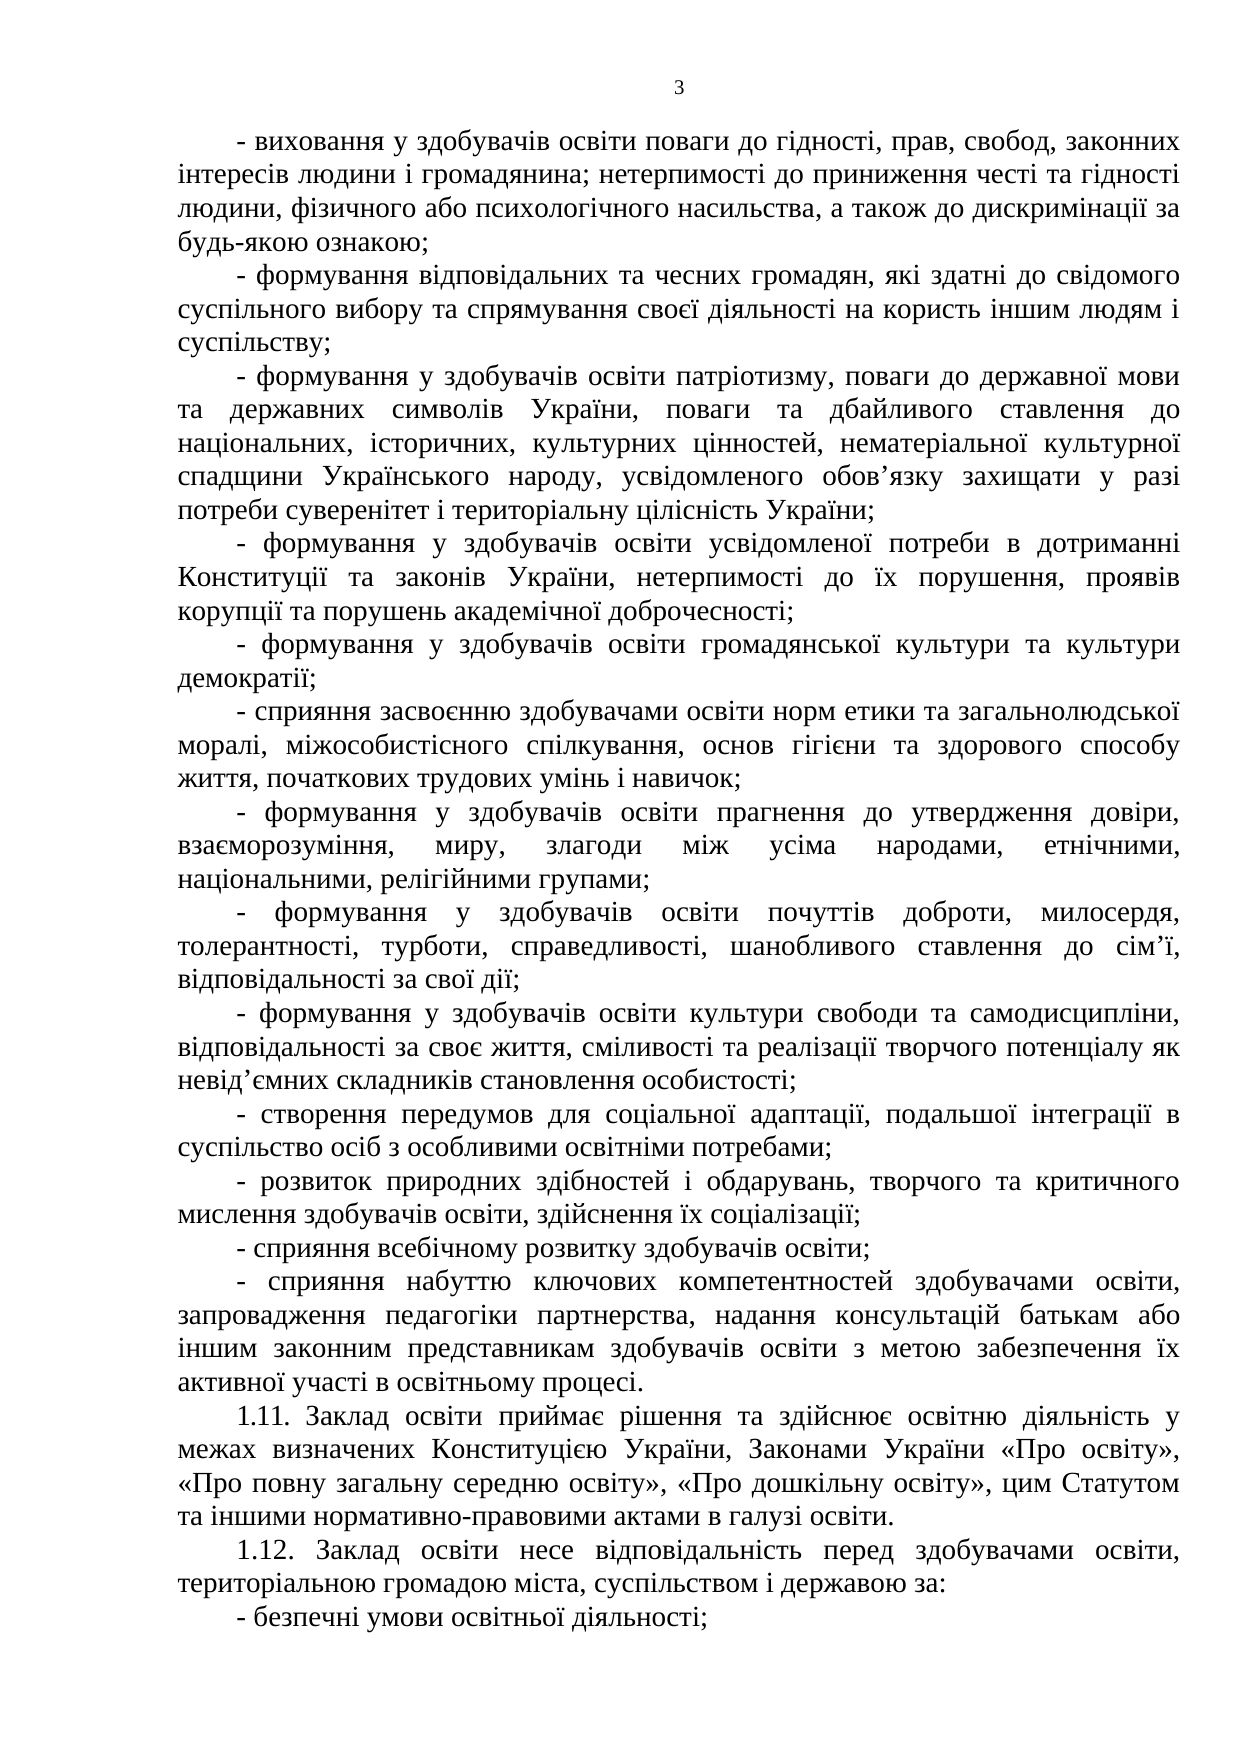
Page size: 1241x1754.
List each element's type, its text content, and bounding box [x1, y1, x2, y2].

text - формування у здобувачів освіти громадянської культури та культури демократії; [177, 626, 1181, 693]
text - формування у здобувачів освіти усвідомленої потреби в дотриманні Конституції та законів України, нетерпимості до їх порушення, проявів корупції та порушень академічної доброчесності; [177, 526, 1181, 626]
text - сприяння засвоєнню здобувачами освіти норм етики та загальнолюдської моралі, міжособистісного спілкування, основ гігієни та здорового способу життя, початкових трудових умінь і навичок; [177, 693, 1181, 794]
text - сприяння набуттю ключових компетентностей здобувачами освіти, запровадження педагогіки партнерства, надання консультацій батькам або іншим законним представникам здобувачів освіти з метою забезпечення їх активної участі в освітньому процесі. [177, 1263, 1181, 1398]
text - розвиток природних здібностей і обдарувань, творчого та критичного мислення здобувачів освіти, здійснення їх соціалізації; [177, 1163, 1181, 1230]
text - формування відповідальних та чесних громадян, які здатні до свідомого суспільного вибору та спрямування своєї діяльності на користь іншим людям і суспільству; [177, 257, 1181, 358]
text - формування у здобувачів освіти почуттів доброти, милосердя, толерантності, турботи, справедливості, шанобливого ставлення до сім’ї, відповідальності за свої дії; [177, 894, 1181, 995]
text - формування у здобувачів освіти патріотизму, поваги до державної мови та державних символів України, поваги та дбайливого ставлення до національних, історичних, культурних цінностей, нематеріальної культурної спадщини Українського народу, усвідомленого обов’язку захищати у разі потреби суверенітет і територіальну цілісність України; [177, 358, 1181, 526]
text - формування у здобувачів освіти культури свободи та самодисципліни, відповідальності за своє життя, сміливості та реалізації творчого потенціалу як невід’ємних складників становлення особистості; [177, 995, 1181, 1096]
text 1.11. Заклад освіти приймає рішення та здійснює освітню діяльність у межах визначених Конституцією України, Законами України «Про освіту», «Про повну загальну середню освіту», «Про дошкільну освіту», цим Статутом та іншими нормативно-правовими актами в галузі освіти. [177, 1398, 1181, 1532]
text - безпечні умови освітньої діяльності; [177, 1599, 1181, 1633]
text - сприяння всебічному розвитку здобувачів освіти; [177, 1230, 1181, 1263]
text 1.12. Заклад освіти несе відповідальність перед здобувачами освіти, територіальною громадою міста, суспільством і державою за: [177, 1532, 1181, 1599]
text - формування у здобувачів освіти прагнення до утвердження довіри, взаєморозуміння, миру, злагоди між усіма народами, етнічними, національними, релігійними групами; [177, 794, 1181, 894]
text - виховання у здобувачів освіти поваги до гідності, прав, свобод, законних інтересів людини і громадянина; нетерпимості до приниження честі та гідності людини, фізичного або психологічного насильства, а також до дискримінації за будь-якою ознакою; [177, 123, 1181, 257]
text - створення передумов для соціальної адаптації, подальшої інтеграції в суспільство осіб з особливими освітніми потребами; [177, 1096, 1181, 1163]
